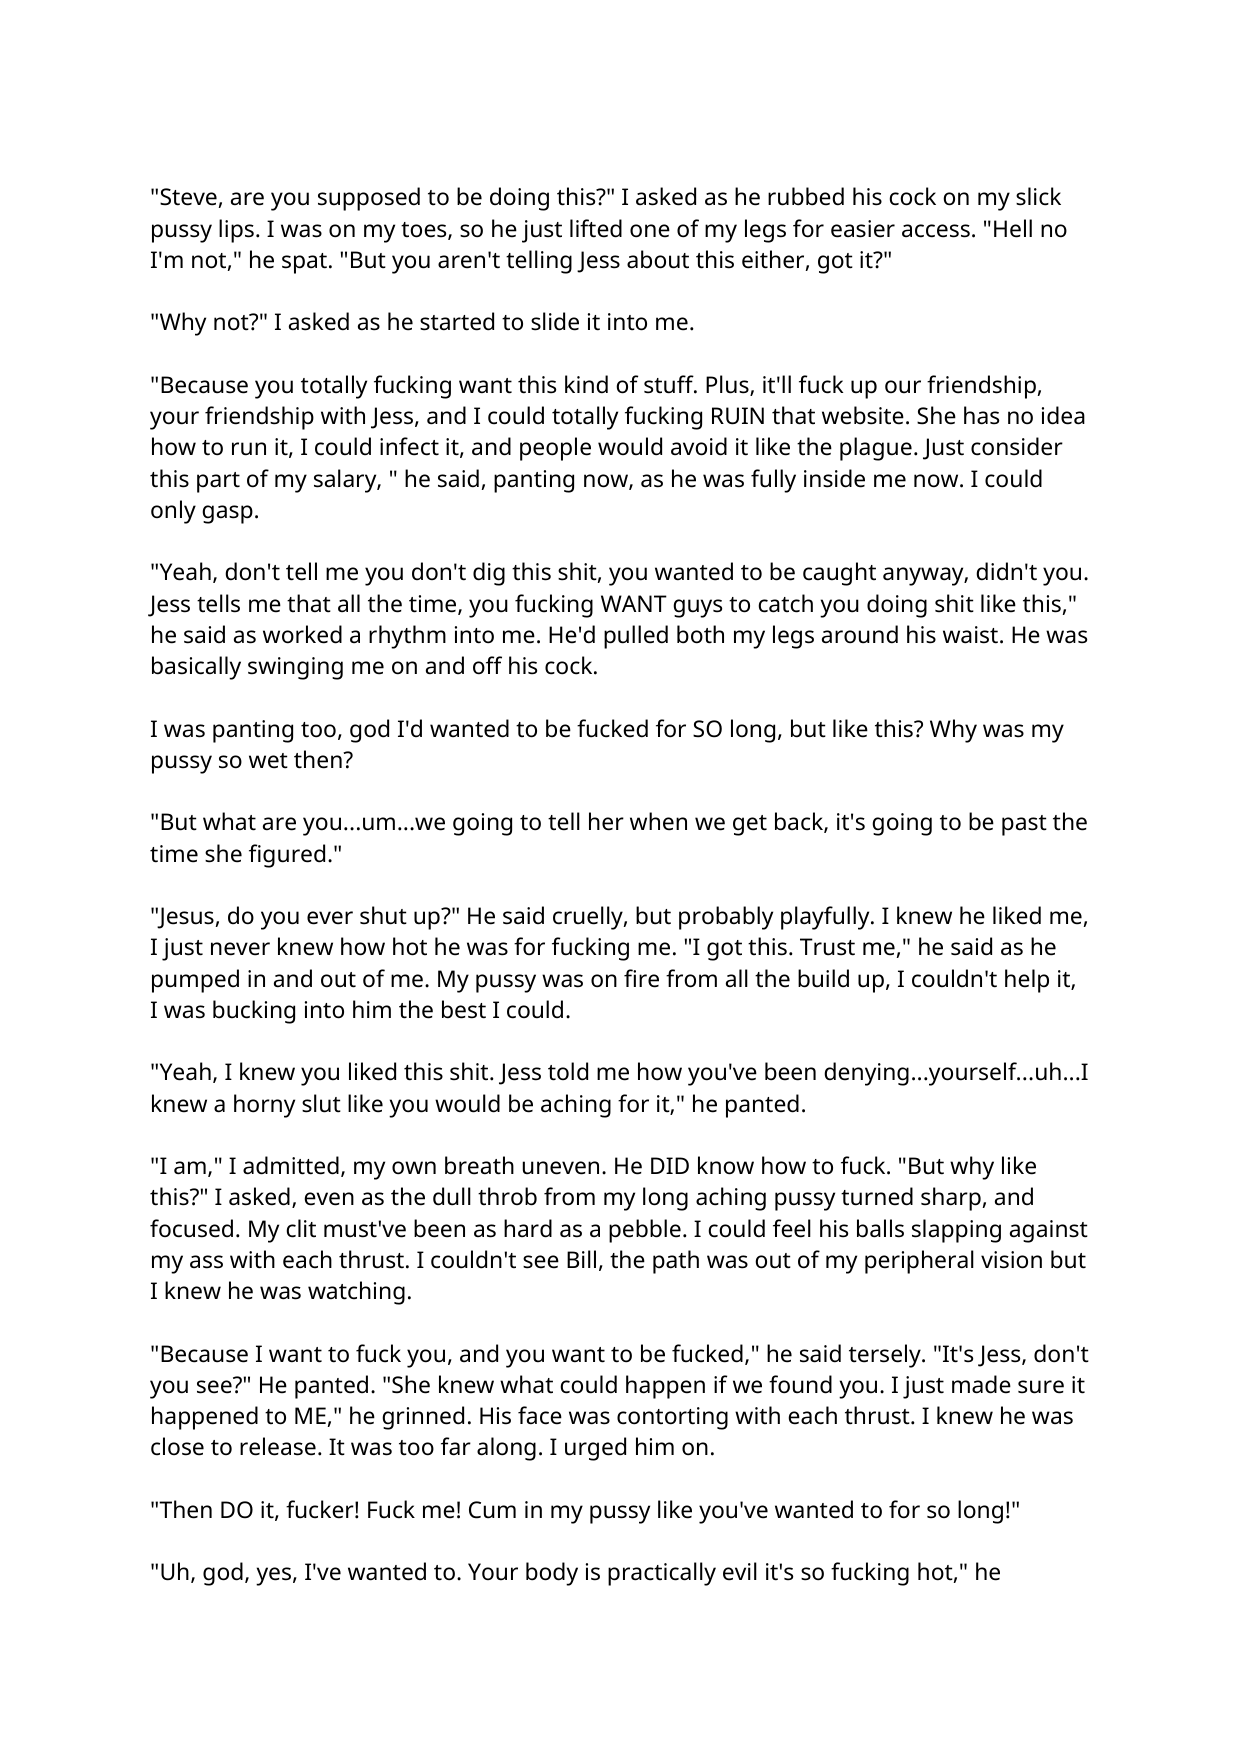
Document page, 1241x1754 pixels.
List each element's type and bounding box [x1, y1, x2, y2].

text [150, 150, 1090, 1587]
